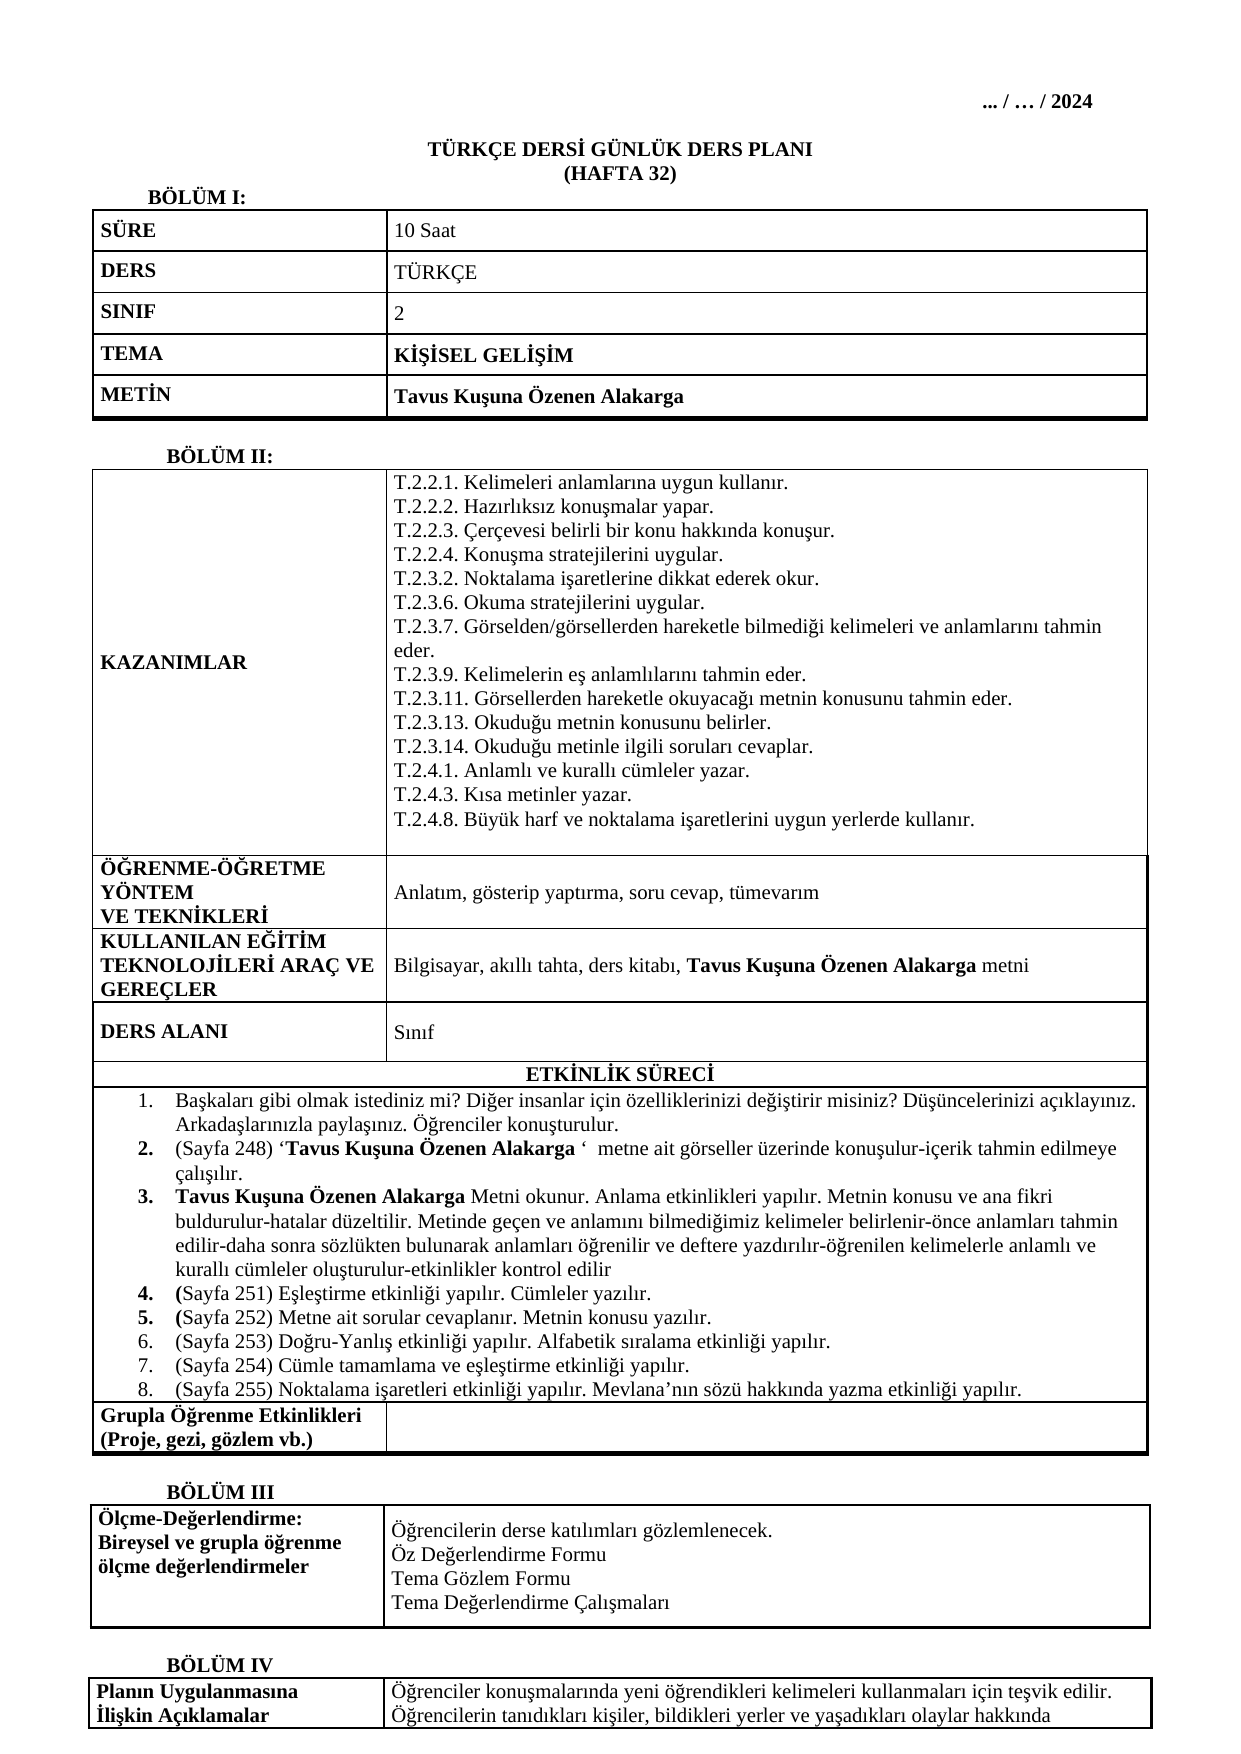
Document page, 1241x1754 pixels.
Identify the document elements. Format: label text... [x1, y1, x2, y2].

table_cell Grupla Öğrenme Etkinlikleri (Proje, gezi, gözlem vb.) [94, 1403, 386, 1451]
table_header 10 Saat [388, 211, 1146, 250]
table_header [385, 1679, 1150, 1727]
table_cell SINIF [94, 293, 386, 333]
text BÖLÜM I: [148, 185, 1092, 209]
table_cell KİŞİSEL GELİŞİM [388, 335, 1146, 374]
text BÖLÜM II: [148, 444, 1092, 468]
table_cell Anlatım, gösterip yaptırma, soru cevap, tümevarım [387, 856, 1146, 928]
table_header Ölçme-Değerlendirme: Bireysel ve grupla öğrenme ölçme değerlendirmeler [92, 1506, 383, 1626]
table_cell TÜRKÇE [388, 252, 1146, 292]
table_cell KULLANILAN EĞİTİM TEKNOLOJİLERİ ARAÇ VE GEREÇLER [93, 929, 386, 1001]
table_cell Bilgisayar, akıllı tahta, ders kitabı, Tavus Kuşuna Özenen Alakarga metni [387, 929, 1146, 1001]
text (HAFTA 32) [148, 161, 1092, 185]
table_cell Tavus Kuşuna Özenen Alakarga [388, 376, 1146, 416]
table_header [90, 1679, 383, 1727]
table_header KAZANIMLAR [93, 470, 386, 854]
table_header SÜRE [94, 211, 386, 250]
table_header T.2.2.1. Kelimeleri anlamlarına uygun kullanır. T.2.2.2. Hazırlıksız konuşmalar yapar. T.2.2.3. Çerçevesi belirli bir konu hakkında konuşur. T.2.2.4. Konuşma stratejilerini uygular. T.2.3.2. Noktalama işaretlerine dikkat ederek okur. T.2.3.6. Okuma stratejilerini uygular. T.2.3.7. Görselden/görsellerden hareketle bilmediği kelimeleri ve anlamlarını tahmin eder. T.2.3.9. Kelimelerin eş anlamlılarını tahmin eder. T.2.3.11. Görsellerden hareketle okuyacağı metnin konusunu tahmin eder. T.2.3.13. Okuduğu metnin konusunu belirler. T.2.3.14. Okuduğu metinle ilgili soruları cevaplar. T.2.4.1. Anlamlı ve kurallı cümleler yazar. T.2.4.3. Kısa metinler yazar. T.2.4.8. Büyük harf ve noktalama işaretlerini uygun yerlerde kullanır. [387, 470, 1147, 854]
table_header Öğrencilerin derse katılımları gözlemlenecek. Öz Değerlendirme Formu Tema Gözlem Formu Tema Değerlendirme Çalışmaları [385, 1506, 1149, 1626]
subtitle BÖLÜM III [148, 1480, 1092, 1504]
table_cell Sınıf [387, 1003, 1146, 1061]
table_cell ÖĞRENME-ÖĞRETME YÖNTEM VE TEKNİKLERİ [93, 856, 386, 928]
table_cell 2 [388, 293, 1146, 333]
table_cell DERS ALANI [94, 1003, 386, 1061]
text TÜRKÇE DERSİ GÜNLÜK DERS PLANI [148, 137, 1092, 161]
table_cell METİN [94, 376, 386, 416]
table_cell [387, 1403, 1146, 1451]
table_cell ETKİNLİK SÜRECİ [94, 1062, 1146, 1086]
subtitle BÖLÜM IV [148, 1653, 1092, 1677]
text ... / … / 2024 [148, 89, 1092, 113]
table_cell TEMA [94, 335, 386, 374]
table_cell DERS [94, 252, 386, 292]
table_cell Başkaları gibi olmak istediniz mi? Diğer insanlar için özelliklerinizi değiştirir misiniz? Düşüncelerinizi açıklayınız. Arkadaşlarınızla paylaşınız. Öğrenciler konuşturulur. (Sayfa 248) ‘Tavus Kuşuna Özenen Alakarga ‘ metne ait görseller üzerinde konuşulur-içerik tahmin edilmeye çalışılır. Tavus Kuşuna Özenen Alakarga Metni okunur. Anlama etkinlikleri yapılır. Metnin konusu ve ana fikri buldurulur-hatalar düzeltilir. Metinde geçen ve anlamını bilmediğimiz kelimeler belirlenir-önce anlamları tahmin edilir-daha sonra sözlükten bulunarak anlamları öğrenilir ve deftere yazdırılır-öğrenilen kelimelerle anlamlı ve kurallı cümleler oluşturulur-etkinlikler kontrol edilir (Sayfa 251) Eşleştirme etkinliği yapılır. Cümleler yazılır. (Sayfa 252) Metne ait sorular cevaplanır. Metnin konusu yazılır. (Sayfa 253) Doğru-Yanlış etkinliği yapılır. Alfabetik sıralama etkinliği yapılır. (Sayfa 254) Cümle tamamlama ve eşleştirme etkinliği yapılır. (Sayfa 255) Noktalama işaretleri etkinliği yapılır. Mevlana’nın sözü hakkında yazma etkinliği yapılır. [94, 1088, 1146, 1401]
